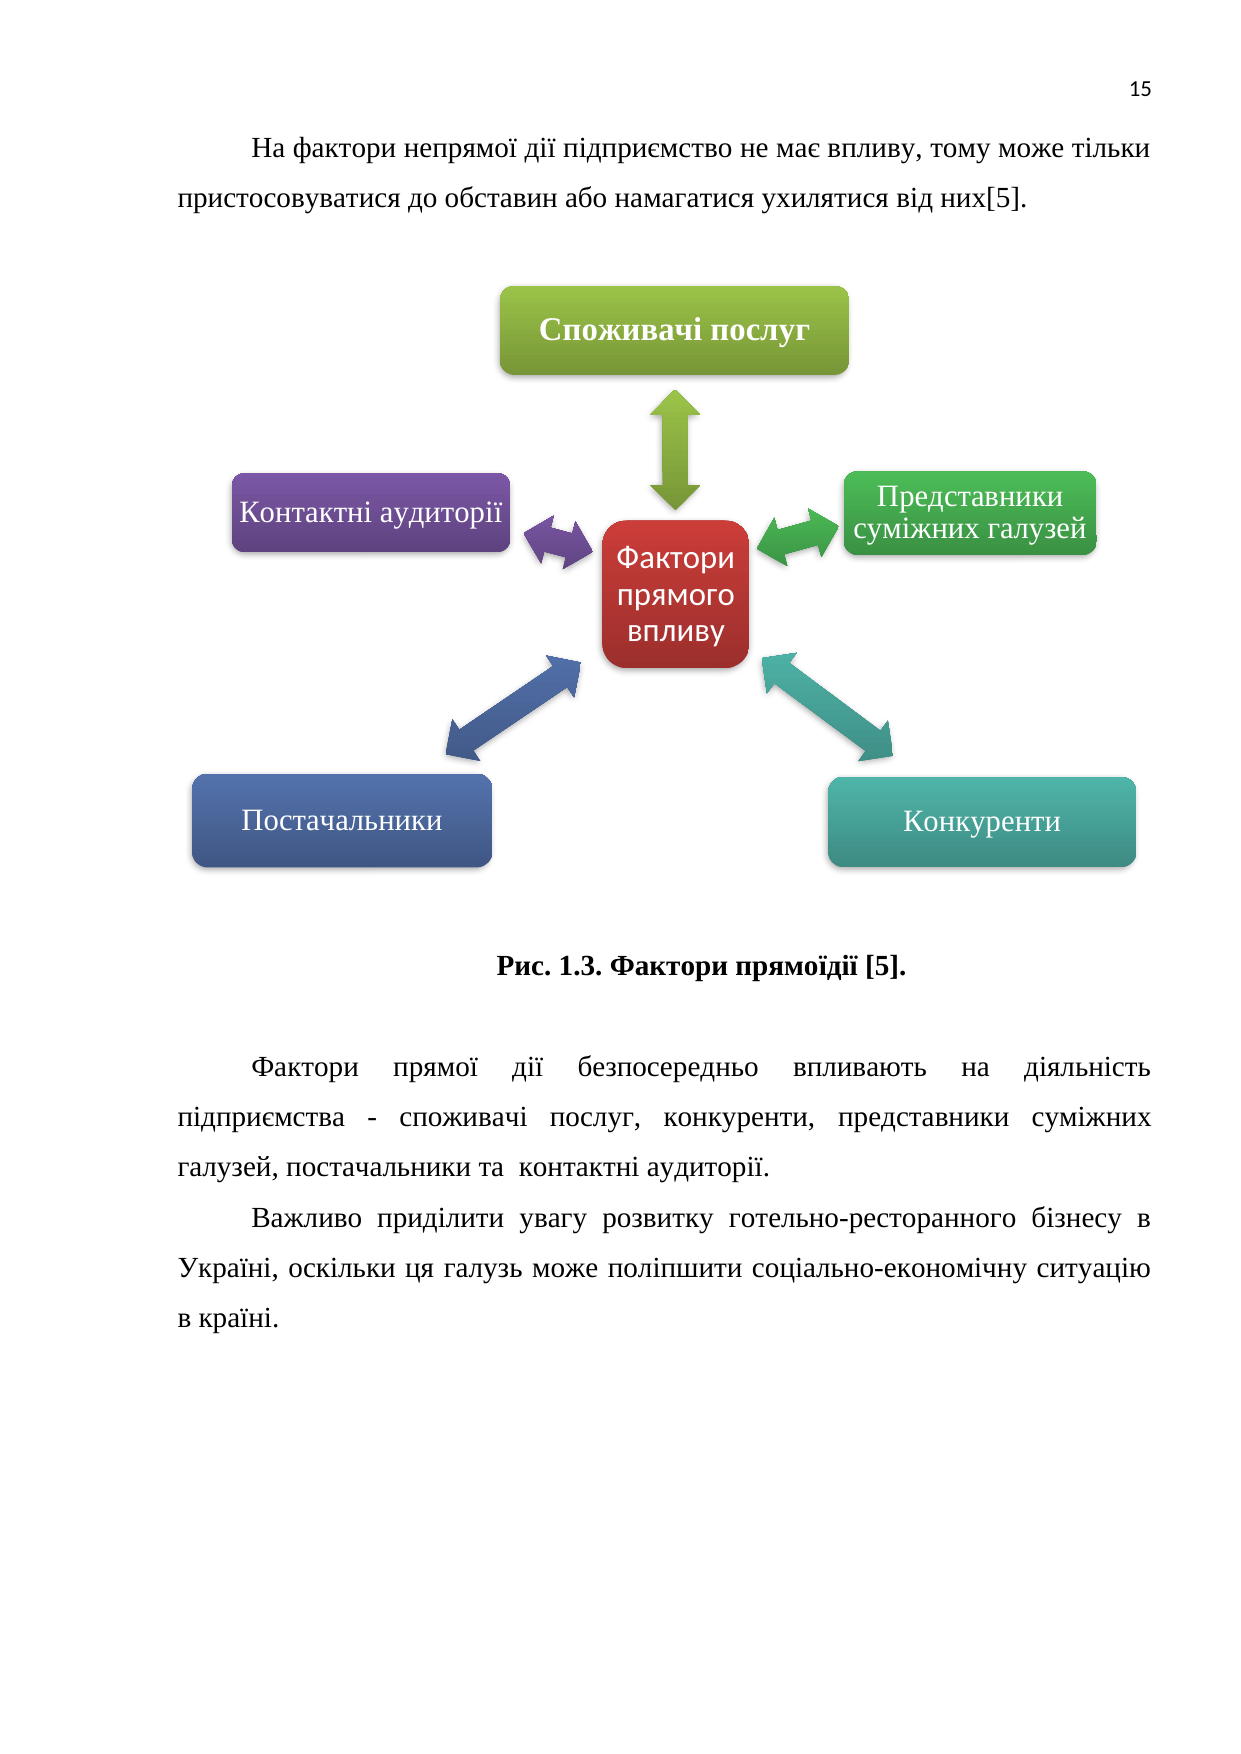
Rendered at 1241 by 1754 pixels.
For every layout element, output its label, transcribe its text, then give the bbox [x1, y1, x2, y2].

text Рис. 1.3. Фактори прямоїдії [5]. [177, 948, 1152, 982]
text Важливо приділити увагу розвитку готельно-ресторанного бізнесу в Україні, оскільки ця галузь може поліпшити соціально-економічну ситуацію в країні. [177, 1200, 1152, 1334]
text Фактори прямої дії безпосередньо впливають на діяльність підприємства - споживачі послуг, конкуренти, представники суміжних галузей, постачальники та контактні аудиторії. [177, 1049, 1152, 1183]
text На фактори непрямої дії підприємство не має впливу, тому може тільки пристосовуватися до обставин або намагатися ухилятися від них[5]. [177, 130, 1152, 214]
